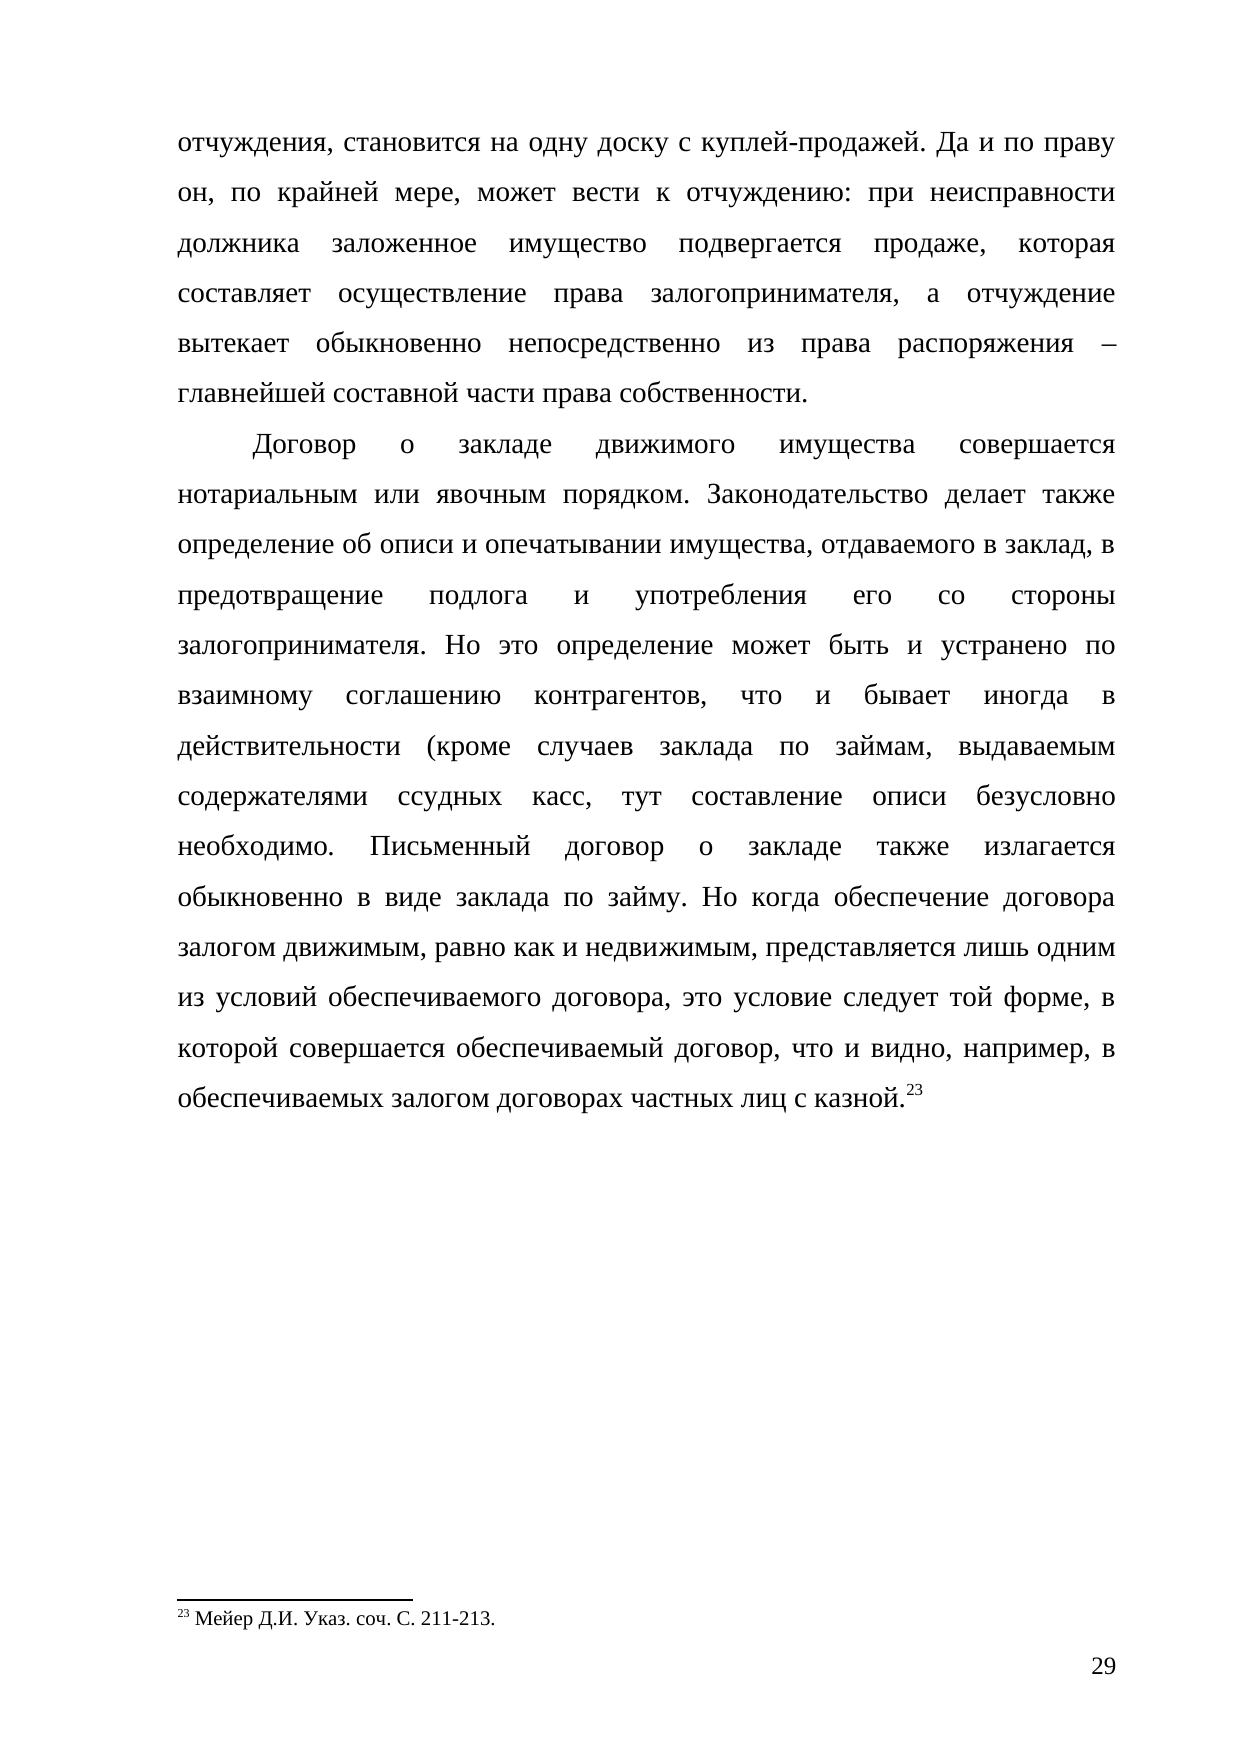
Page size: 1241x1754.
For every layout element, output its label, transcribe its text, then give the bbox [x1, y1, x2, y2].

text Договор о закладе движимого имущества совершается нотариальным или явочным порядком. Законодательство делает также определение об описи и опечатывании имущества, отдаваемого в заклад, в предотвращение подлога и употребления его со стороны залогопринимателя. Но это определение может быть и устранено по взаимному соглашению контрагентов, что и бывает иногда в действительности (кроме случаев заклада по займам, выдаваемым содержателями ссудных касс, тут составление описи безусловно необходимо. Письменный договор о закладе также излагается обыкновенно в виде заклада по займу. Но когда обеспечение договора залогом движимым, равно как и недвижимым, представляется лишь одним из условий обеспечиваемого договора, это условие следует той форме, в которой совершается обеспечиваемый договор, что и видно, например, в обеспечиваемых залогом договорах частных лиц с казной. [177, 426, 1116, 1113]
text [177, 124, 1116, 409]
